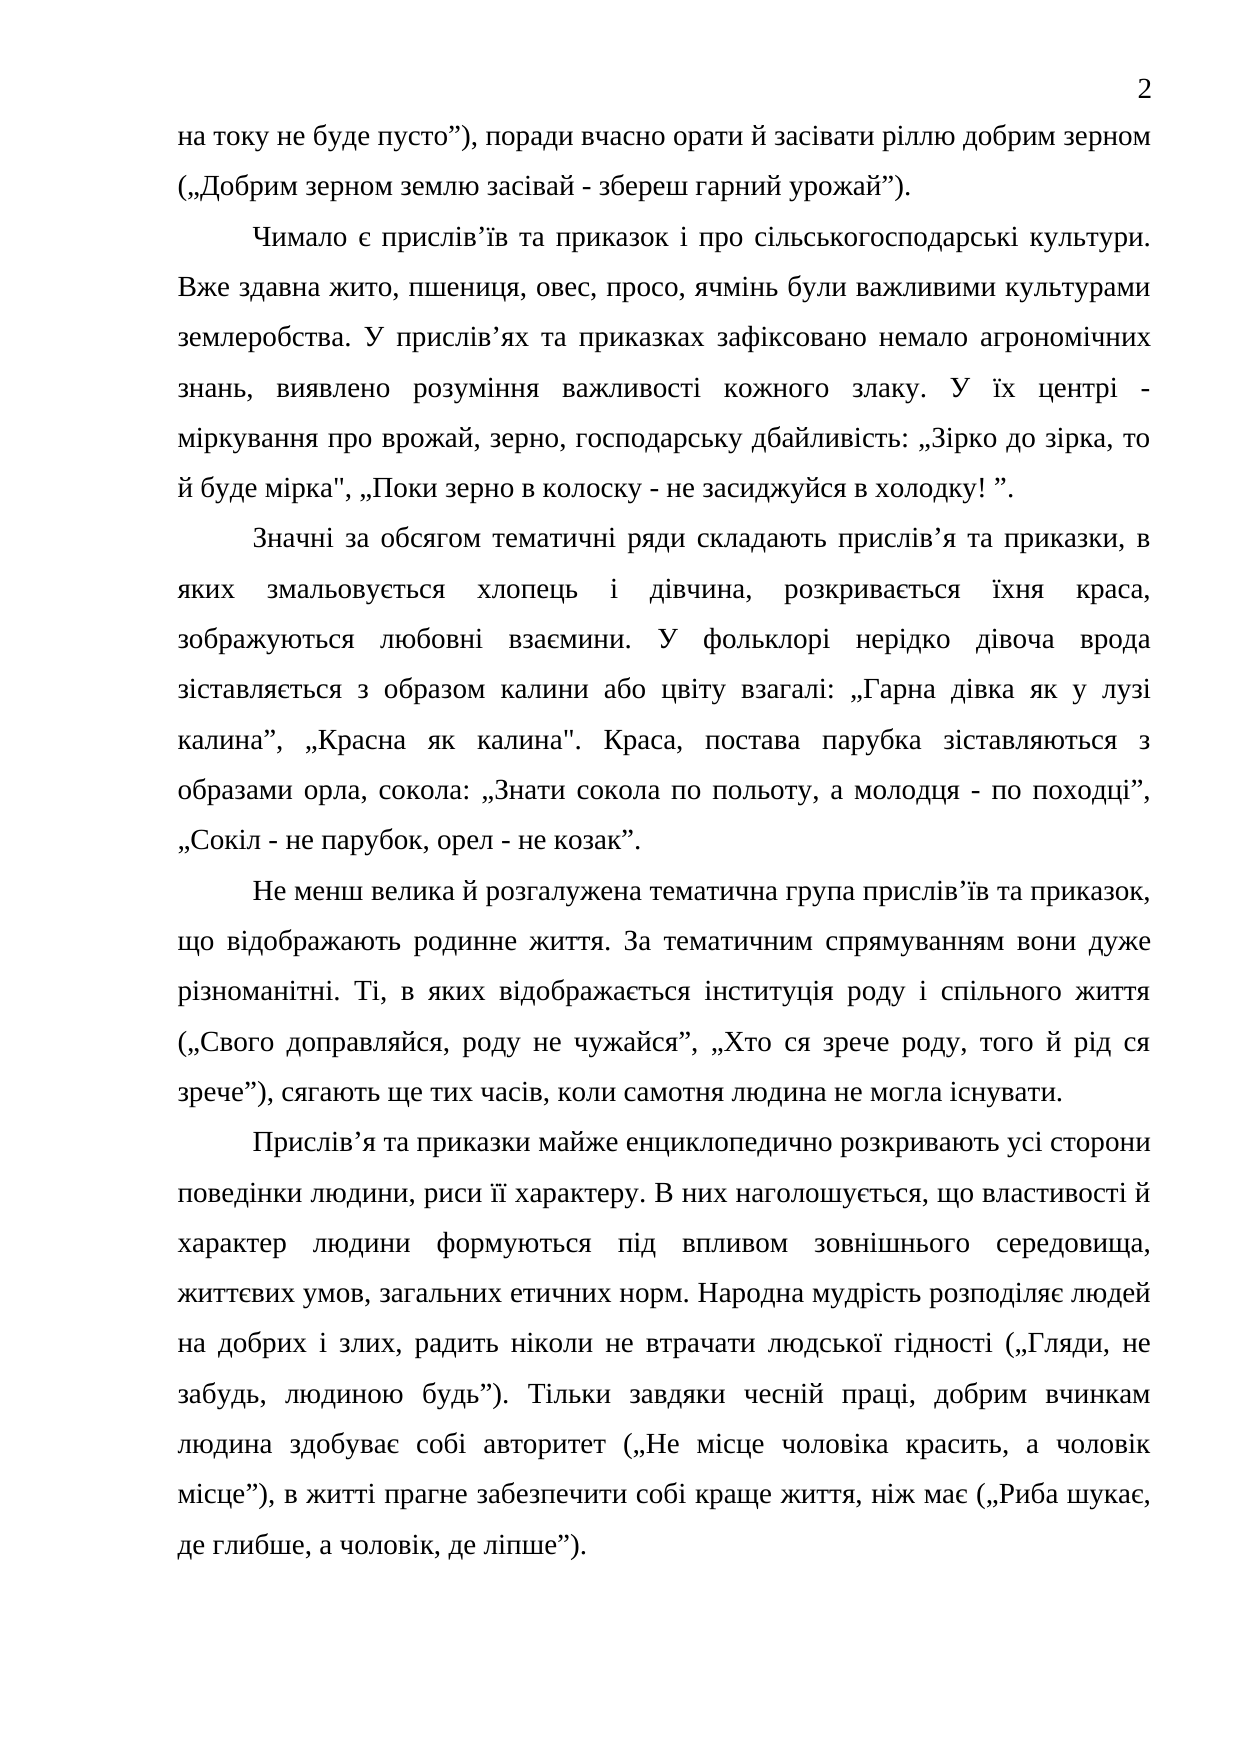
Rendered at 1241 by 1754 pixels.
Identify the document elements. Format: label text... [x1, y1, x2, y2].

text Чимало є прислів’їв та приказок і про сільськогосподарські культури. Вже здавна жито, пшениця, овес, просо, ячмінь були важливими культурами землеробства. У прислів’ях та приказках зафіксовано немало агрономічних знань, виявлено розуміння важливості кожного злаку. У їх центрі - міркування про врожай, зерно, господарську дбайливість: „Зірко до зірка, то й буде мірка", „Поки зерно в колоску - не засиджуйся в холодку! ”. [177, 219, 1152, 504]
text Значні за обсягом тематичні ряди складають прислів’я та приказки, в яких змальовується хлопець і дівчина, розкривається їхня краса, зображуються любовні взаємини. У фольклорі нерідко дівоча врода зіставляється з образом калини або цвіту взагалі: „Гарна дівка як у лузі калина”, „Красна як калина". Краса, постава парубка зіставляються з образами орла, сокола: „Знати сокола по польоту, а молодця - по походці”, „Сокіл - не парубок, орел - не козак”. [177, 521, 1152, 856]
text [177, 118, 1152, 202]
text Прислів’я та приказки майже енциклопедично розкривають усі сторони поведінки людини, риси її характеру. В них наголошується, що властивості й характер людини формуються під впливом зовнішнього середовища, життєвих умов, загальних етичних норм. Народна мудрість розподіляє людей на добрих і злих, радить ніколи не втрачати людської гідності („Гляди, не забудь, людиною будь”). Тільки завдяки чесній праці, добрим вчинкам людина здобуває собі авторитет („Не місце чоловіка красить, а чоловік місце”), в житті прагне забезпечити собі краще життя, ніж має („Риба шукає, де глибше, а чоловік, де ліпше”). [177, 1124, 1152, 1560]
text Не менш велика й розгалужена тематична група прислів’їв та приказок, що відображають родинне життя. За тематичним спрямуванням вони дуже різноманітні. Ті, в яких відображається інституція роду і спільного життя („Свого доправляйся, роду не чужайся”, „Хто ся зрече роду, того й рід ся зрече”), сягають ще тих часів, коли самотня людина не могла існувати. [177, 873, 1152, 1108]
